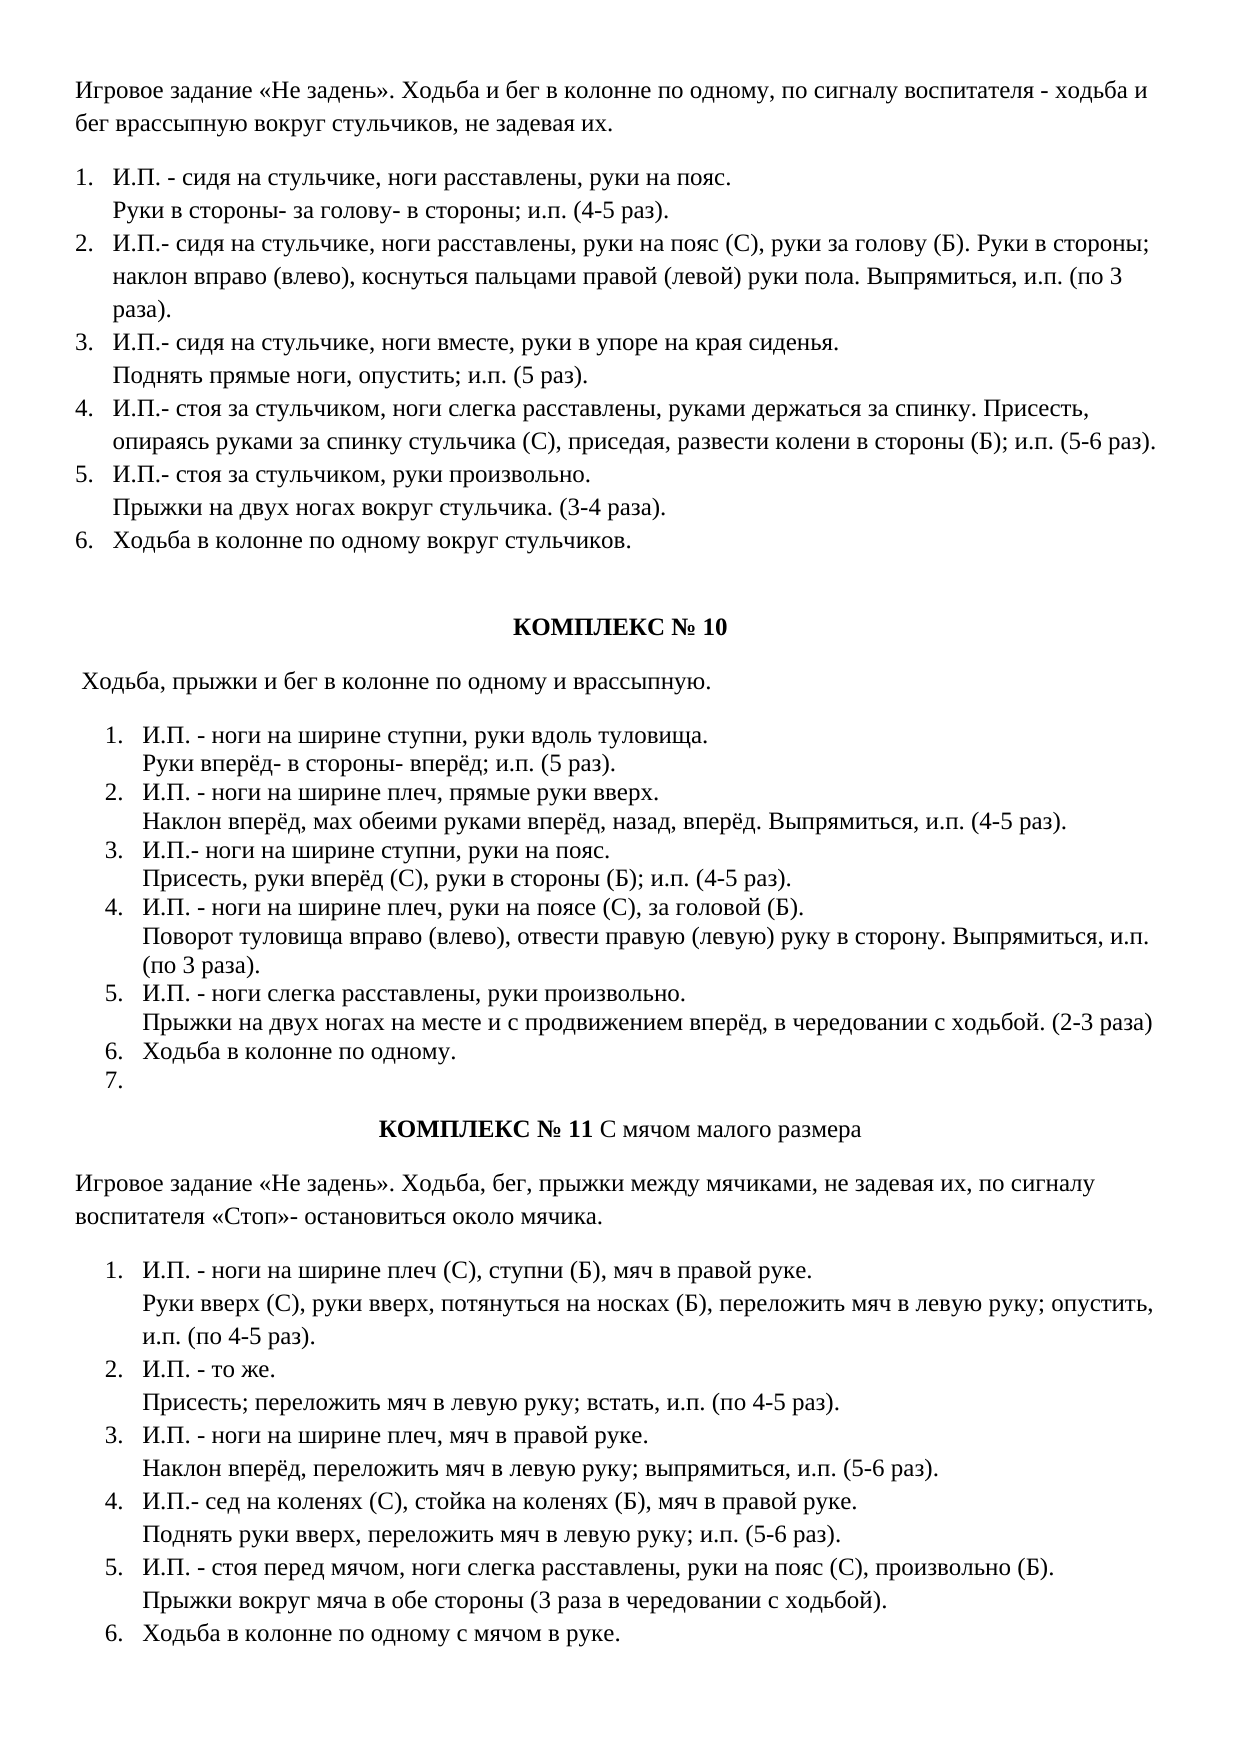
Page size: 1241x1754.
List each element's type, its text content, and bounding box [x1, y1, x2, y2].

list И.П. - сидя на стульчике, ноги расставлены, руки на пояс. [75, 162, 1165, 191]
list Присесть; переложить мяч в левую руку; встать, и.п. (по 4-5 раз). [142, 1387, 1165, 1416]
list Наклон вперёд, мах обеими руками вперёд, назад, вперёд. Выпрямиться, и.п. (4-5 раз). [142, 806, 1165, 835]
text Ходьба, прыжки и бег в колонне по одному и врассыпную. [75, 666, 1165, 694]
list И.П.- стоя за стульчиком, руки произвольно. [75, 459, 1165, 488]
list И.П.- сед на коленях (С), стойка на коленях (Б), мяч в правой руке. [104, 1486, 1165, 1515]
list Ходьба в колонне по одному. [104, 1036, 1165, 1065]
list И.П. - ноги на ширине плеч (С), ступни (Б), мяч в правой руке. [104, 1255, 1165, 1284]
list Прыжки на двух ногах вокруг стульчика. (3-4 раза). [112, 492, 1165, 521]
list И.П. - ноги на ширине плеч, руки на поясе (С), за головой (Б). [104, 892, 1165, 921]
text КОМПЛЕКС № 11 С мячом малого размера [75, 1114, 1165, 1143]
list И.П. - ноги слегка расставлены, руки произвольно. [104, 978, 1165, 1007]
list И.П. - ноги на ширине плеч, мяч в правой руке. [104, 1420, 1165, 1449]
list Руки в стороны- за голову- в стороны; и.п. (4-5 раз). [112, 195, 1165, 224]
list И.П. - ноги на ширине ступни, руки вдоль туловища. [104, 720, 1165, 748]
list Руки вверх (С), руки вверх, потянуться на носках (Б), переложить мяч в левую руку; опустить, и.п. (по 4-5 раз). [142, 1288, 1165, 1350]
list Прыжки на двух ногах на месте и с продвижением вперёд, в чередовании с ходьбой. (2-3 раза) [142, 1007, 1165, 1036]
list И.П.- ноги на ширине ступни, руки на пояс. [104, 835, 1165, 863]
list И.П. - то же. [104, 1354, 1165, 1383]
list И.П.- сидя на стульчике, ноги расставлены, руки на пояс (С), руки за голову (Б). Руки в стороны; наклон вправо (влево), коснуться пальцами правой (левой) руки пола. Выпрямиться, и.п. (по 3 раза). [75, 228, 1165, 323]
list И.П.- стоя за стульчиком, ноги слегка расставлены, руками держаться за спинку. Присесть, опираясь руками за спинку стульчика (С), приседая, развести колени в стороны (Б); и.п. (5-6 раз). [75, 393, 1165, 455]
list Ходьба в колонне по одному с мячом в руке. [104, 1618, 1165, 1647]
list Присесть, руки вперёд (С), руки в стороны (Б); и.п. (4-5 раз). [142, 863, 1165, 892]
list И.П. - ноги на ширине плеч, прямые руки вверх. [104, 777, 1165, 806]
text Игровое задание «Не задень». Ходьба и бег в колонне по одному, по сигналу воспитателя - ходьба и бег врассыпную вокруг стульчиков, не задевая их. [75, 75, 1165, 137]
list Поворот туловища вправо (влево), отвести правую (левую) руку в сторону. Выпрямиться, и.п. (по 3 раза). [142, 921, 1165, 978]
list Ходьба в колонне по одному вокруг стульчиков. [75, 525, 1165, 554]
list Прыжки вокруг мяча в обе стороны (3 раза в чередовании с ходьбой). [142, 1585, 1165, 1614]
list Поднять прямые ноги, опустить; и.п. (5 раз). [112, 360, 1165, 389]
text Игровое задание «Не задень». Ходьба, бег, прыжки между мячиками, не задевая их, по сигналу воспитателя «Стоп»- остановиться около мячика. [75, 1168, 1165, 1230]
text КОМПЛЕКС № 10 [75, 612, 1165, 641]
list Руки вперёд- в стороны- вперёд; и.п. (5 раз). [142, 748, 1165, 777]
list Поднять руки вверх, переложить мяч в левую руку; и.п. (5-6 раз). [142, 1519, 1165, 1548]
list И.П.- сидя на стульчике, ноги вместе, руки в упоре на края сиденья. [75, 327, 1165, 356]
list Наклон вперёд, переложить мяч в левую руку; выпрямиться, и.п. (5-6 раз). [142, 1453, 1165, 1482]
list И.П. - стоя перед мячом, ноги слегка расставлены, руки на пояс (С), произвольно (Б). [104, 1552, 1165, 1581]
